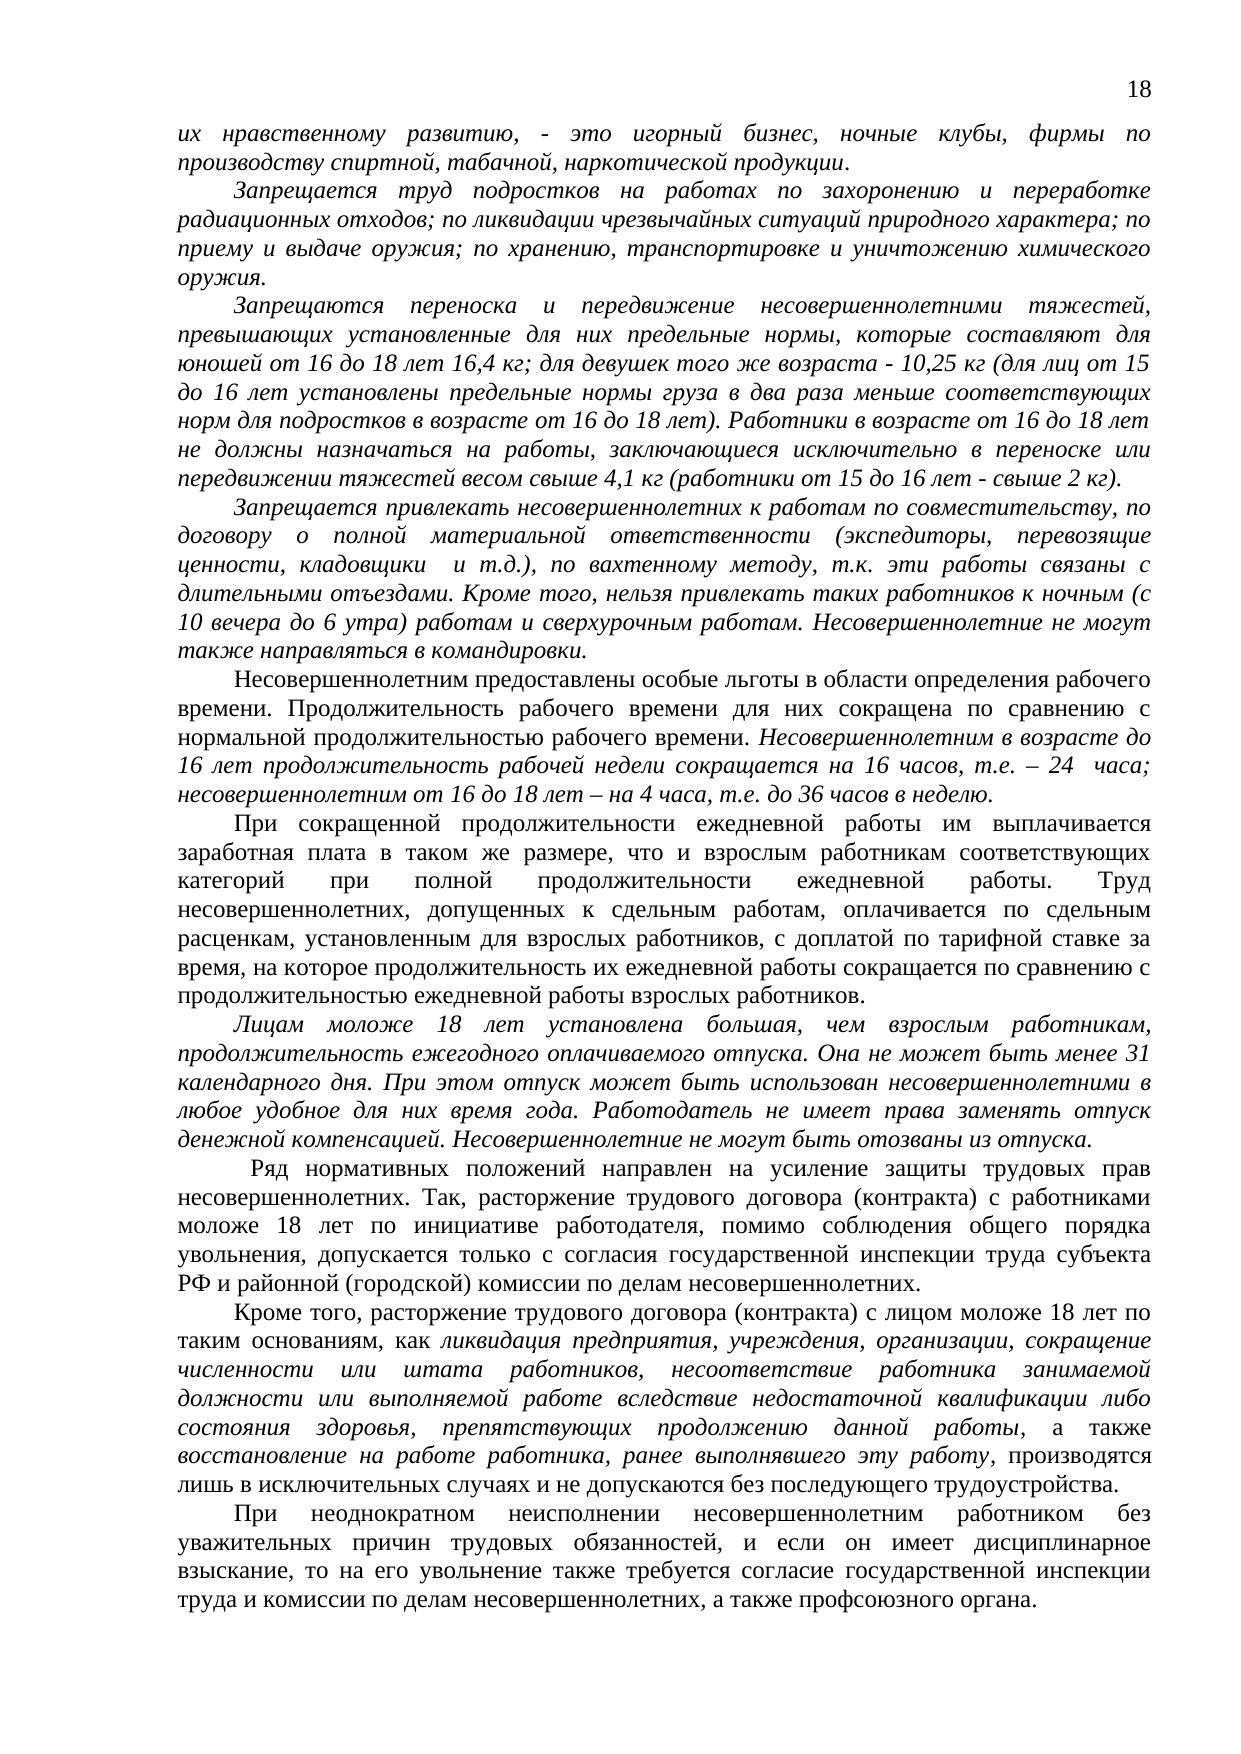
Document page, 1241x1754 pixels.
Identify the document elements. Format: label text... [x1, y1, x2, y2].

text Ряд нормативных положений направлен на усиление защиты трудовых прав несовершеннолетних. Так, расторжение трудового договора (контракта) с работниками моложе 18 лет по инициативе работодателя, помимо соблюдения общего порядка увольнения, допускается только с согласия государственной инспекции труда субъекта РФ и районной (городской) комиссии по делам несовершеннолетних. [177, 1153, 1152, 1297]
text Лицам моложе 18 лет установлена большая, чем взрослым работникам, продолжительность ежегодного оплачиваемого отпуска. Она не может быть менее 31 календарного дня. При этом отпуск может быть использован несовершеннолетними в любое удобное для них время года. Работодатель не имеет права заменять отпуск денежной компенсацией. Несовершеннолетние не могут быть отозваны из отпуска. [177, 1009, 1152, 1153]
text При сокращенной продолжительности ежедневной работы им выплачивается заработная плата в таком же размере, что и взрослым работникам соответствующих категорий при полной продолжительности ежедневной работы. Труд несовершеннолетних, допущенных к сдельным работам, оплачивается по сдельным расценкам, установленным для взрослых работников, с доплатой по тарифной ставке за время, на которое продолжительность их ежедневной работы сокращается по сравнению с продолжительностью ежедневной работы взрослых работников. [177, 808, 1152, 1009]
text Запрещается привлекать несовершеннолетних к работам по совместительству, по договору о полной материальной ответственности (экспедиторы, перевозящие ценности, кладовщики и т.д.), по вахтенному методу, т.к. эти работы связаны с длительными отъездами. Кроме того, нельзя привлекать таких работников к ночным (с 10 вечера до 6 утра) работам и сверхурочным работам. Несовершеннолетние не могут также направляться в командировки. [177, 492, 1152, 664]
text Несовершеннолетним предоставлены особые льготы в области определения рабочего времени. Продолжительность рабочего времени для них сокращена по сравнению с нормальной продолжительностью рабочего времени. Несовершеннолетним в возрасте до 16 лет продолжительность рабочей недели сокращается на 16 часов, т.е. – 24 часа; несовершеннолетним от 16 до 18 лет – на 4 часа, т.е. до 36 часов в неделю. [177, 664, 1152, 808]
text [177, 118, 1152, 176]
text Запрещается труд подростков на работах по захоронению и переработке радиационных отходов; по ликвидации чрезвычайных ситуаций природного характера; по приему и выдаче оружия; по хранению, транспортировке и уничтожению химического оружия. [177, 176, 1152, 291]
text При неоднократном неисполнении несовершеннолетним работником без уважительных причин трудовых обязанностей, и если он имеет дисциплинарное взыскание, то на его увольнение также требуется согласие государственной инспекции труда и комиссии по делам несовершеннолетних, а также профсоюзного органа. [177, 1498, 1152, 1613]
text Кроме того, расторжение трудового договора (контракта) с лицом моложе 18 лет по таким основаниям, как ликвидация предприятия, учреждения, организации, сокращение численности или штата работников, несоответствие работника занимаемой должности или выполняемой работе вследствие недостаточной квалификации либо состояния здоровья, препятствующих продолжению данной работы, а также восстановление на работе работника, ранее выполнявшего эту работу, производятся лишь в исключительных случаях и не допускаются без последующего трудоустройства. [177, 1297, 1152, 1498]
text Запрещаются переноска и передвижение несовершеннолетними тяжестей, превышающих установленные для них предельные нормы, которые составляют для юношей от 16 до 18 лет 16,4 кг; для девушек того же возраста - 10,25 кг (для лиц от 15 до 16 лет установлены предельные нормы груза в два раза меньше соответствующих норм для подростков в возрасте от 16 до 18 лет). Работники в возрасте от 16 до 18 лет не должны назначаться на работы, заключающиеся исключительно в переноске или передвижении тяжестей весом свыше 4,1 кг (работники от 15 до 16 лет - свыше 2 кг). [177, 291, 1152, 492]
